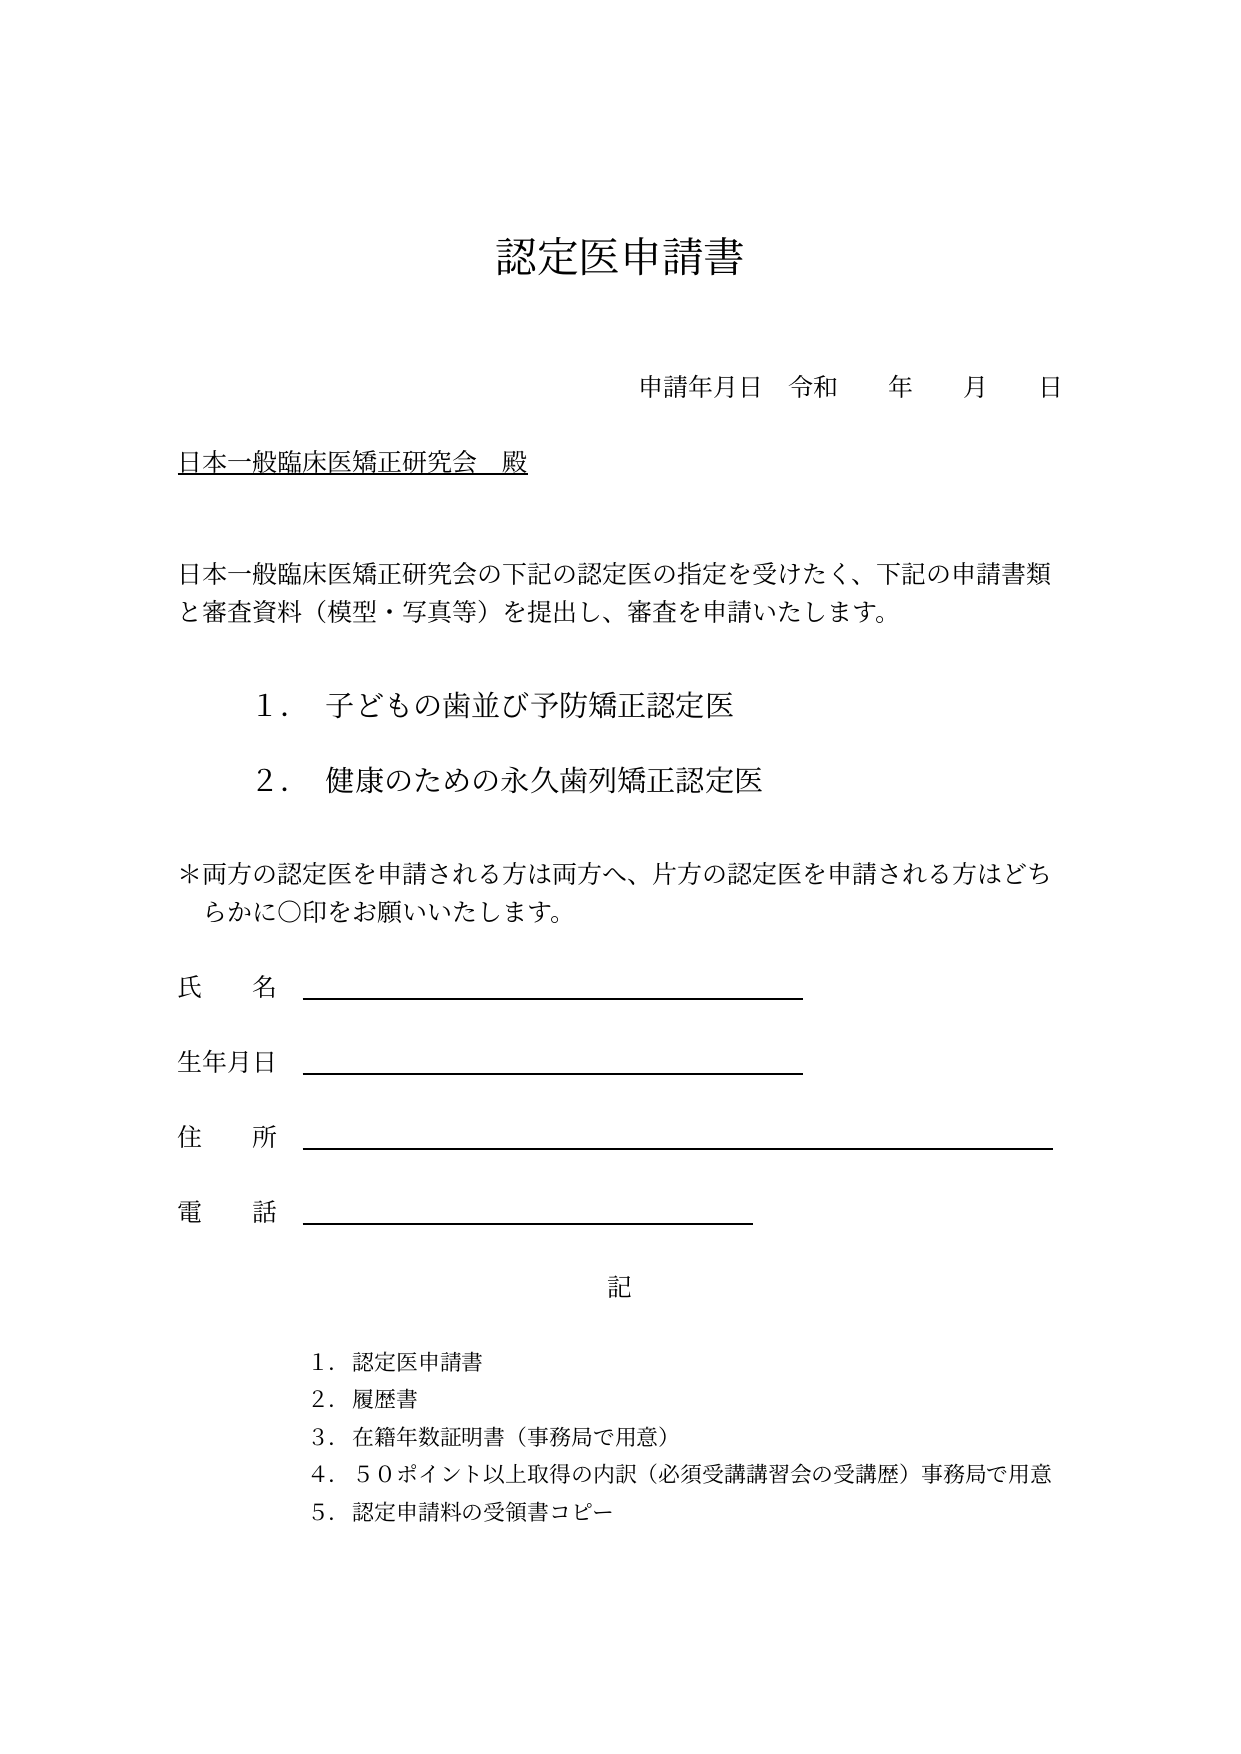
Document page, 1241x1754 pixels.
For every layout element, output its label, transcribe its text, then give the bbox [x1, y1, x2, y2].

text 認定医申請書 [177, 217, 1063, 292]
list 健康のための永久歯列矯正認定医 [251, 742, 1063, 817]
text ＊両方の認定医を申請される方は両方へ、片方の認定医を申請される方はどちらかに○印をお願いいたします。 [177, 854, 1063, 929]
text 氏 名 [177, 967, 1063, 1004]
list ５０ポイント以上取得の内訳（必須受講講習会の受講歴）事務局で用意 [307, 1454, 1063, 1492]
list 認定申請料の受領書コピー [307, 1492, 1063, 1529]
text 申請年月日 令和 年 月 日 [177, 367, 1063, 404]
list 履歴書 [307, 1379, 1063, 1417]
subtitle 記 [177, 1267, 1063, 1304]
text 住 所 [177, 1117, 1063, 1154]
list 在籍年数証明書（事務局で用意） [307, 1417, 1063, 1454]
list 子どもの歯並び予防矯正認定医 [251, 667, 1063, 742]
text 日本一般臨床医矯正研究会 殿 [177, 442, 1063, 479]
list 認定医申請書 [307, 1342, 1063, 1379]
text 生年月日 [177, 1042, 1063, 1079]
text 電 話 [177, 1192, 1063, 1229]
text 日本一般臨床医矯正研究会の下記の認定医の指定を受けたく、下記の申請書類と審査資料（模型・写真等）を提出し、審査を申請いたします。 [177, 554, 1063, 629]
